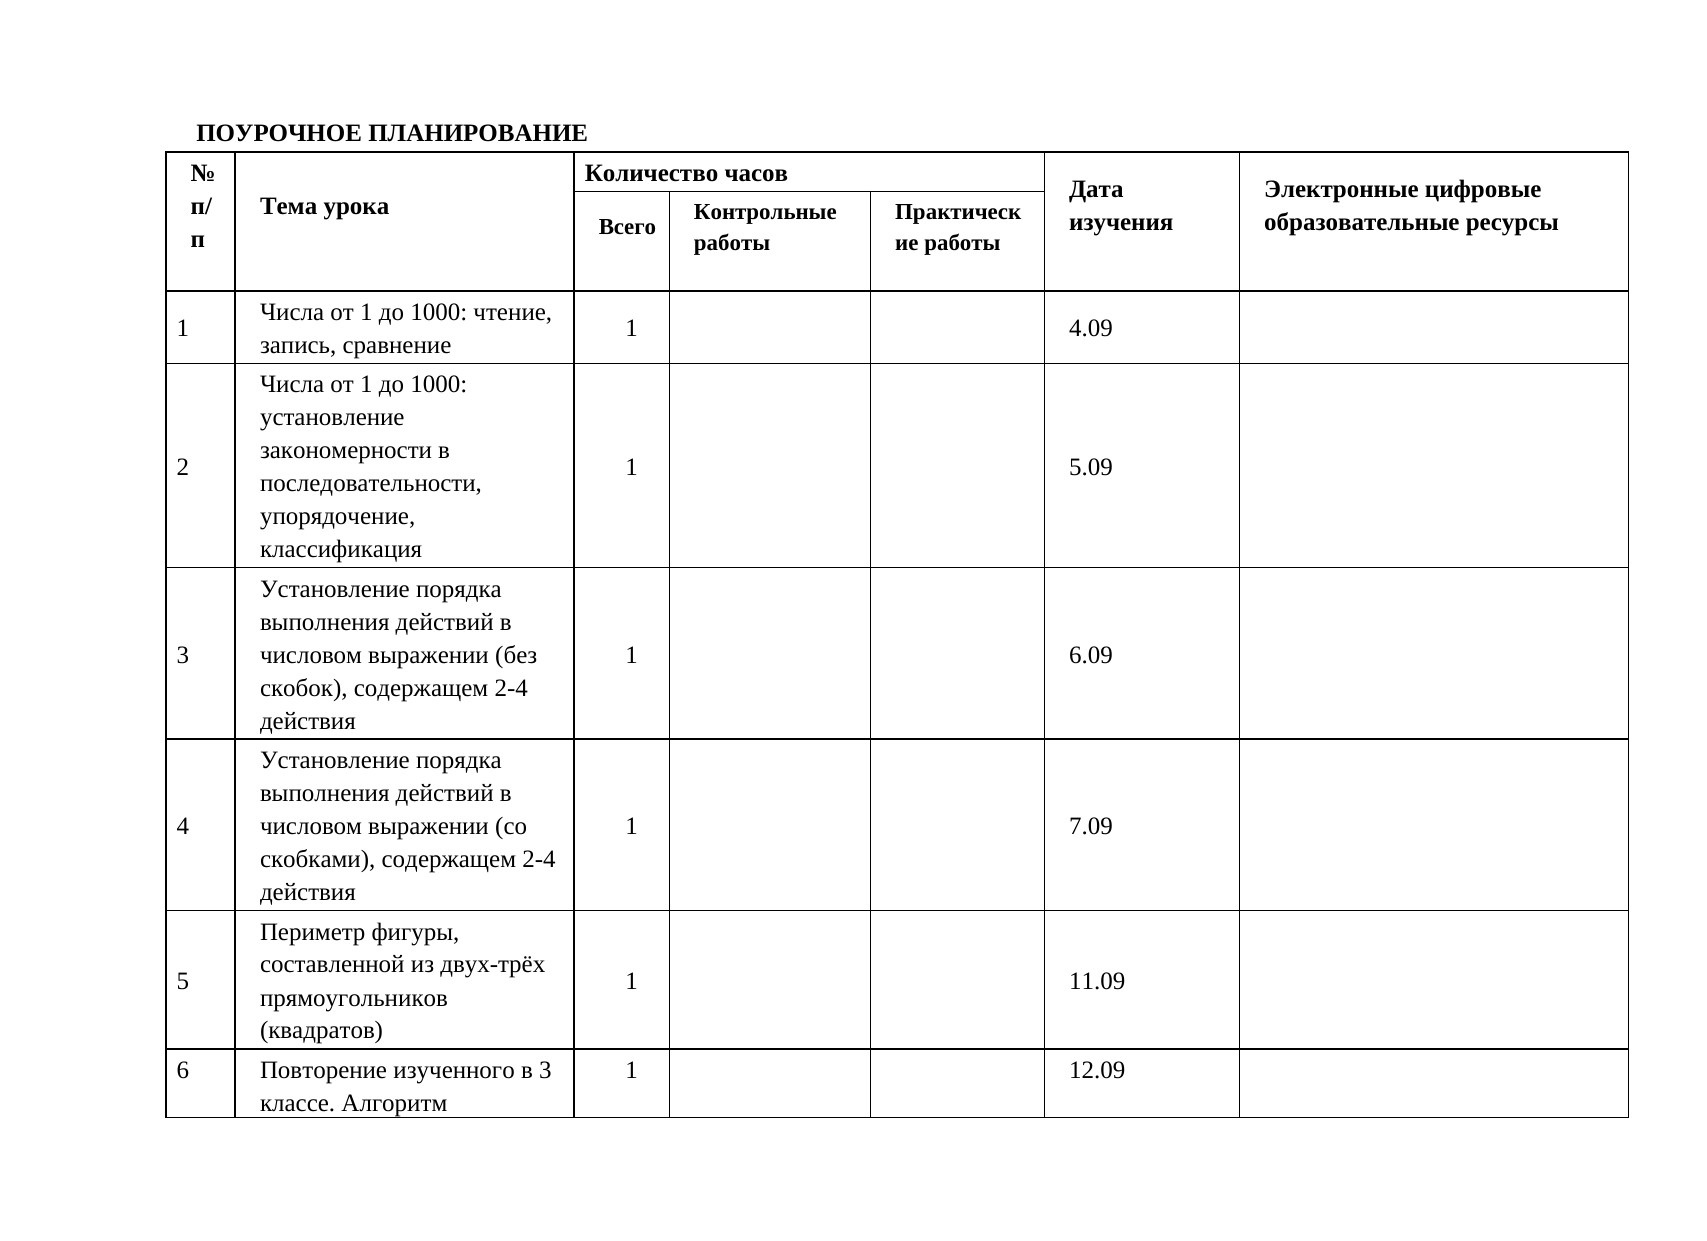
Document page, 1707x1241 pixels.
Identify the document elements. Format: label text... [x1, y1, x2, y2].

table_cell [670, 1050, 870, 1117]
table_cell Установление порядка выполнения действий в числовом выражении (со скобками), содержащем 2-4 действия [236, 740, 573, 910]
table_cell 2 [167, 364, 234, 567]
table_cell 1 [575, 292, 669, 362]
table_cell 1 [575, 1050, 669, 1117]
table_cell [670, 292, 870, 362]
table_header № п/п [167, 153, 234, 290]
table_cell 12.09 [1045, 1050, 1239, 1117]
table_cell Периметр фигуры, составленной из двух-трёх прямоугольников (квадратов) [236, 911, 573, 1048]
table_cell [1240, 740, 1628, 910]
table_cell 3 [167, 568, 234, 738]
table_cell [871, 911, 1044, 1048]
table_cell [670, 911, 870, 1048]
table_cell [1240, 292, 1628, 362]
table_cell [871, 568, 1044, 738]
table_header Дата изучения [1045, 153, 1239, 290]
text ПОУРОЧНОЕ ПЛАНИРОВАНИЕ [190, 118, 1618, 147]
table_cell 1 [575, 740, 669, 910]
table_cell 6 [167, 1050, 234, 1117]
table_cell [1240, 568, 1628, 738]
table_cell Практические работы [871, 192, 1044, 290]
table_header Количество часов [575, 153, 1044, 191]
table_cell 4 [167, 740, 234, 910]
table_cell Числа от 1 до 1000: установление закономерности в последовательности, упорядочение, классификация [236, 364, 573, 567]
table_cell 1 [575, 568, 669, 738]
table_cell [1240, 1050, 1628, 1117]
table_cell 5.09 [1045, 364, 1239, 567]
table_header Тема урока [236, 153, 573, 290]
table_cell Контрольные работы [670, 192, 870, 290]
table_cell [670, 364, 870, 567]
table_header Электронные цифровые образовательные ресурсы [1240, 153, 1628, 290]
table_cell [670, 568, 870, 738]
table_cell 1 [575, 364, 669, 567]
table_cell [871, 740, 1044, 910]
table_cell [871, 292, 1044, 362]
table_cell [871, 364, 1044, 567]
table_cell [1240, 364, 1628, 567]
table_cell 4.09 [1045, 292, 1239, 362]
table_cell Всего [575, 192, 669, 290]
table_cell [871, 1050, 1044, 1117]
table_cell 7.09 [1045, 740, 1239, 910]
table_cell Установление порядка выполнения действий в числовом выражении (без скобок), содержащем 2-4 действия [236, 568, 573, 738]
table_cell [236, 1050, 573, 1117]
table_cell [1240, 911, 1628, 1048]
table_cell 1 [167, 292, 234, 362]
table_cell 11.09 [1045, 911, 1239, 1048]
table_cell 1 [575, 911, 669, 1048]
table_cell [670, 740, 870, 910]
table_cell 5 [167, 911, 234, 1048]
table_cell 6.09 [1045, 568, 1239, 738]
table_cell Числа от 1 до 1000: чтение, запись, сравнение [236, 292, 573, 362]
